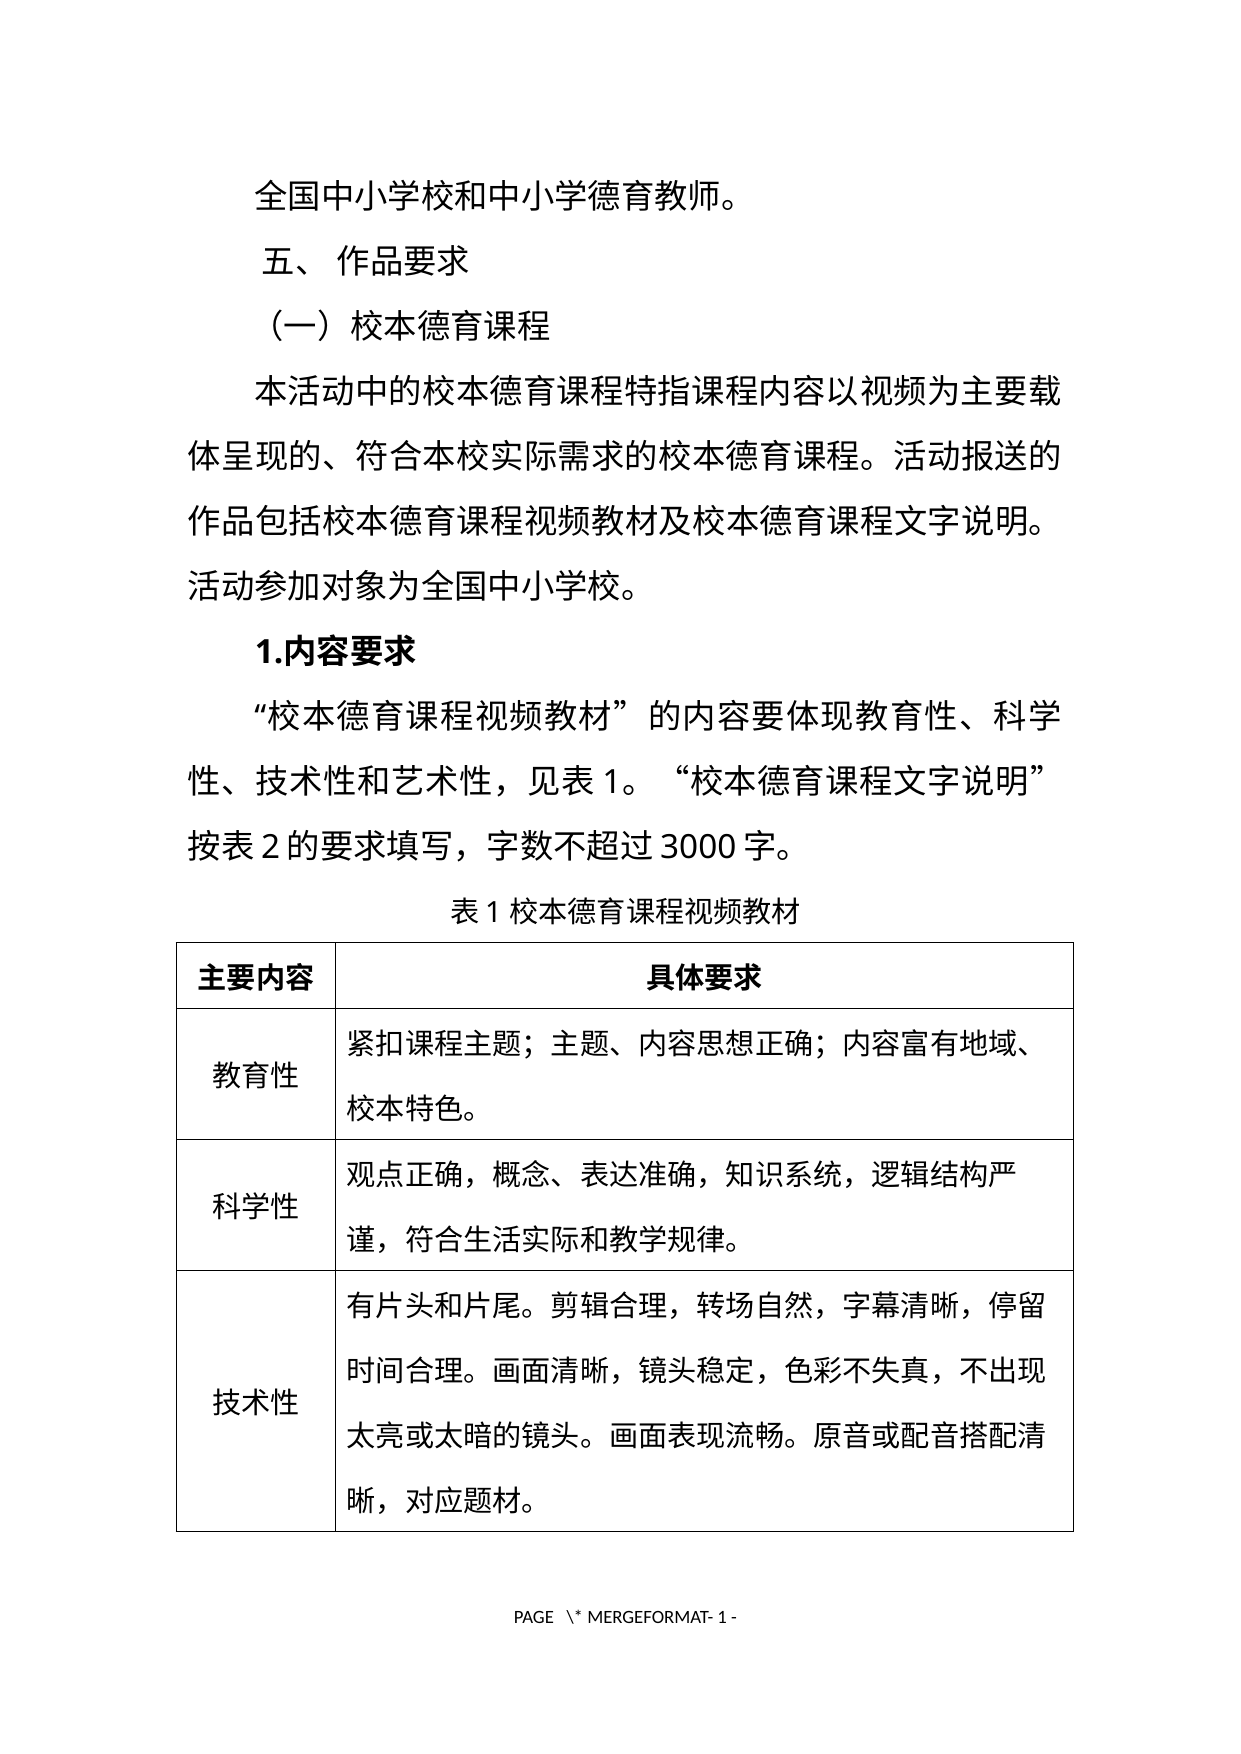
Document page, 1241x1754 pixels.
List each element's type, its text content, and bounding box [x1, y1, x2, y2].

text 1.内容要求 [187, 617, 1063, 682]
table_header 具体要求 [336, 943, 1073, 1008]
table_cell 技术性 [177, 1271, 335, 1531]
table_cell 有片头和片尾。剪辑合理，转场自然，字幕清晰，停留时间合理。画面清晰，镜头稳定，色彩不失真，不出现太亮或太暗的镜头。画面表现流畅。原音或配音搭配清晰，对应题材。 [336, 1271, 1073, 1531]
text 全国中小学校和中小学德育教师。 [254, 162, 1063, 227]
text “校本德育课程视频教材”的内容要体现教育性、科学性、技术性和艺术性，见表1。“校本德育课程文字说明”按表2的要求填写，字数不超过3000字。 [187, 682, 1063, 877]
list 作品要求 [261, 227, 1063, 292]
table_header 主要内容 [177, 943, 335, 1008]
text 表1 校本德育课程视频教材 [187, 877, 1063, 942]
text （一）校本德育课程 [217, 292, 1063, 357]
table_cell 紧扣课程主题；主题、内容思想正确；内容富有地域、校本特色。 [336, 1009, 1073, 1139]
table_cell 科学性 [177, 1140, 335, 1270]
text 本活动中的校本德育课程特指课程内容以视频为主要载体呈现的、符合本校实际需求的校本德育课程。活动报送的作品包括校本德育课程视频教材及校本德育课程文字说明。活动参加对象为全国中小学校。 [187, 357, 1063, 617]
table_cell 教育性 [177, 1009, 335, 1139]
table_cell 观点正确，概念、表达准确，知识系统，逻辑结构严谨，符合生活实际和教学规律。 [336, 1140, 1073, 1270]
